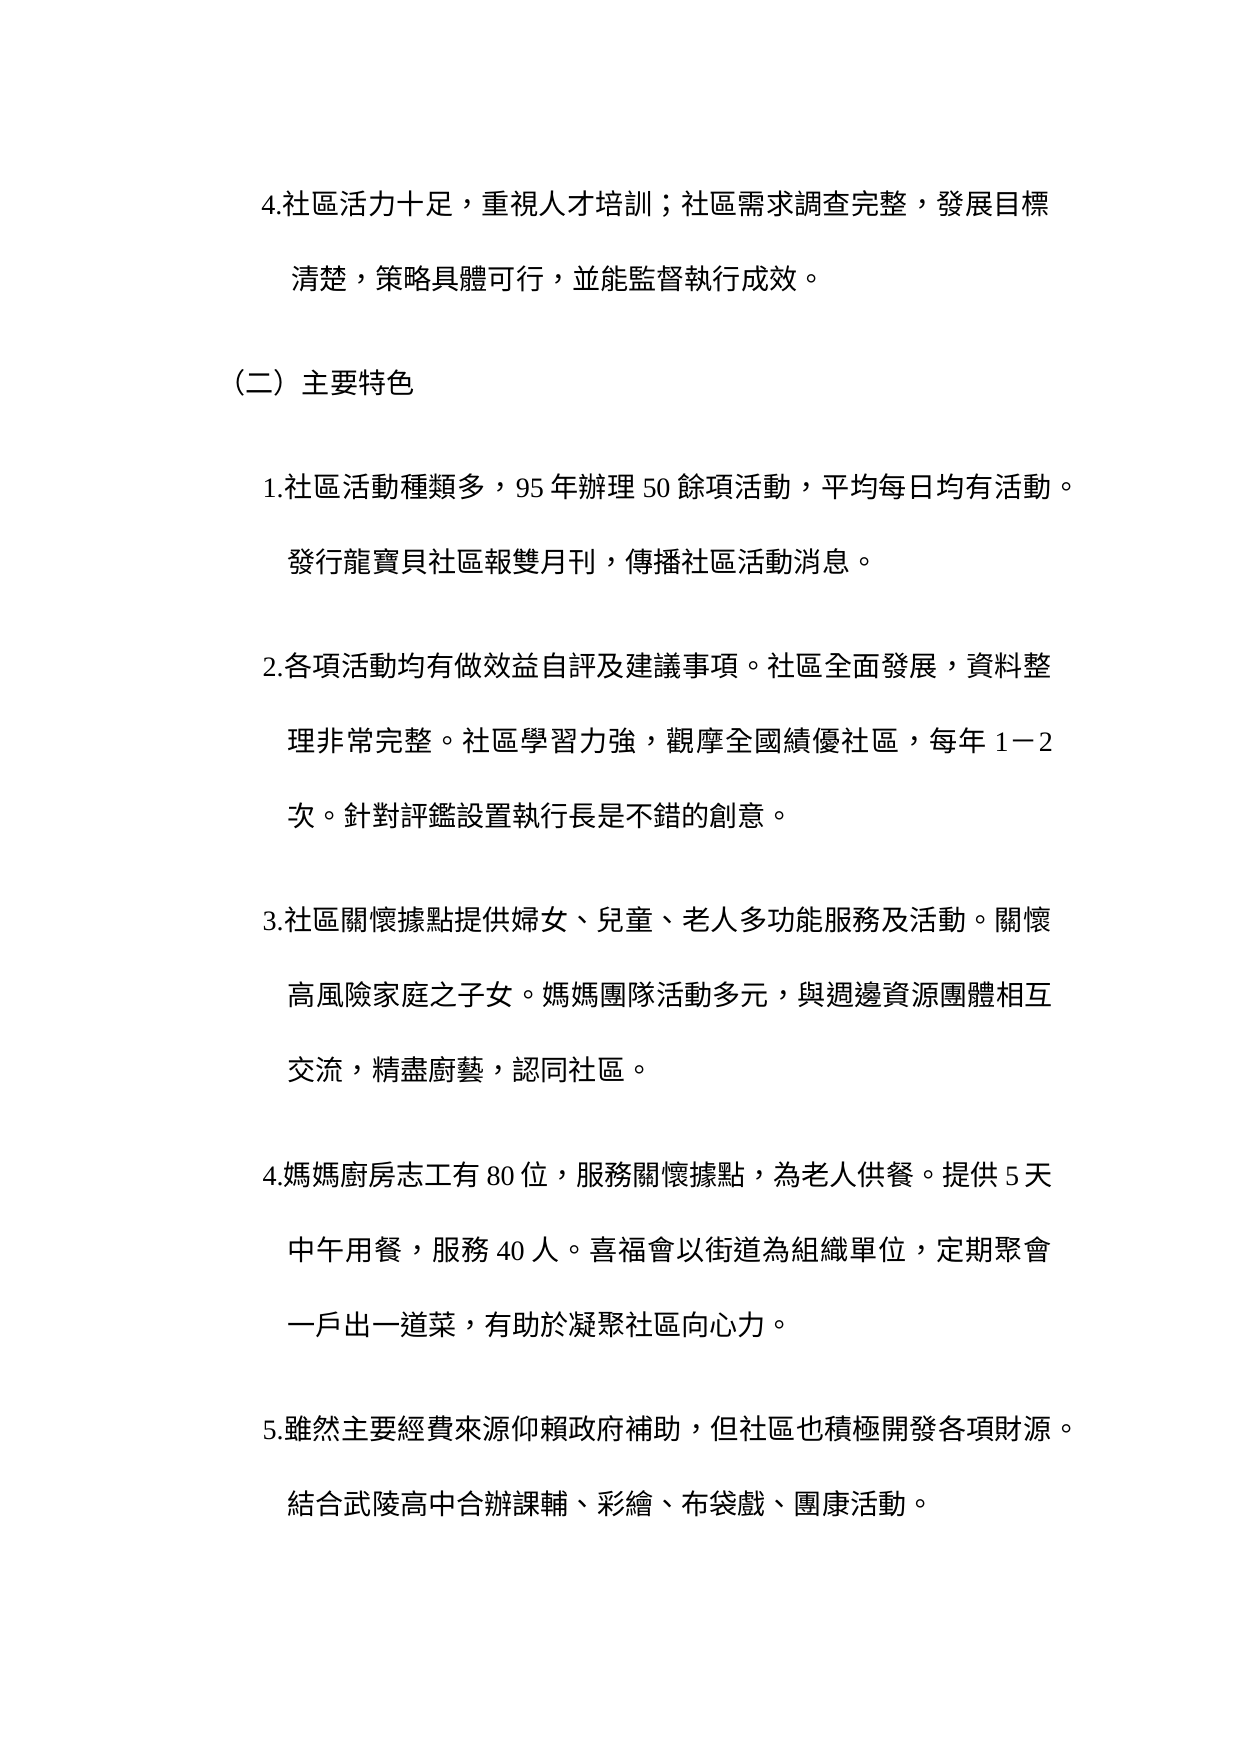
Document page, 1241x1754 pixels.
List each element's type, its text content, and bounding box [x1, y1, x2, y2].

text 5.雖然主要經費來源仰賴政府補助，但社區也積極開發各項財源。結合武陵高中合辦課輔、彩繪、布袋戲、團康活動。 [262, 1389, 1053, 1539]
text 2.各項活動均有做效益自評及建議事項。社區全面發展，資料整理非常完整。社區學習力強，觀摩全國績優社區，每年1－2次。針對評鑑設置執行長是不錯的創意。 [262, 627, 1053, 852]
text （二）主要特色 [217, 344, 1053, 419]
text 1.社區活動種類多，95年辦理50餘項活動，平均每日均有活動。發行龍寶貝社區報雙月刊，傳播社區活動消息。 [262, 448, 1053, 598]
text 3.社區關懷據點提供婦女、兒童、老人多功能服務及活動。關懷高風險家庭之子女。媽媽團隊活動多元，與週邊資源團體相互交流，精盡廚藝，認同社區。 [262, 881, 1053, 1106]
text 4.媽媽廚房志工有80位，服務關懷據點，為老人供餐。提供5天中午用餐，服務40人。喜福會以街道為組織單位，定期聚會一戶出一道菜，有助於凝聚社區向心力。 [262, 1135, 1053, 1360]
text 4.社區活力十足，重視人才培訓；社區需求調查完整，發展目標清楚，策略具體可行，並能監督執行成效。 [261, 164, 1053, 314]
